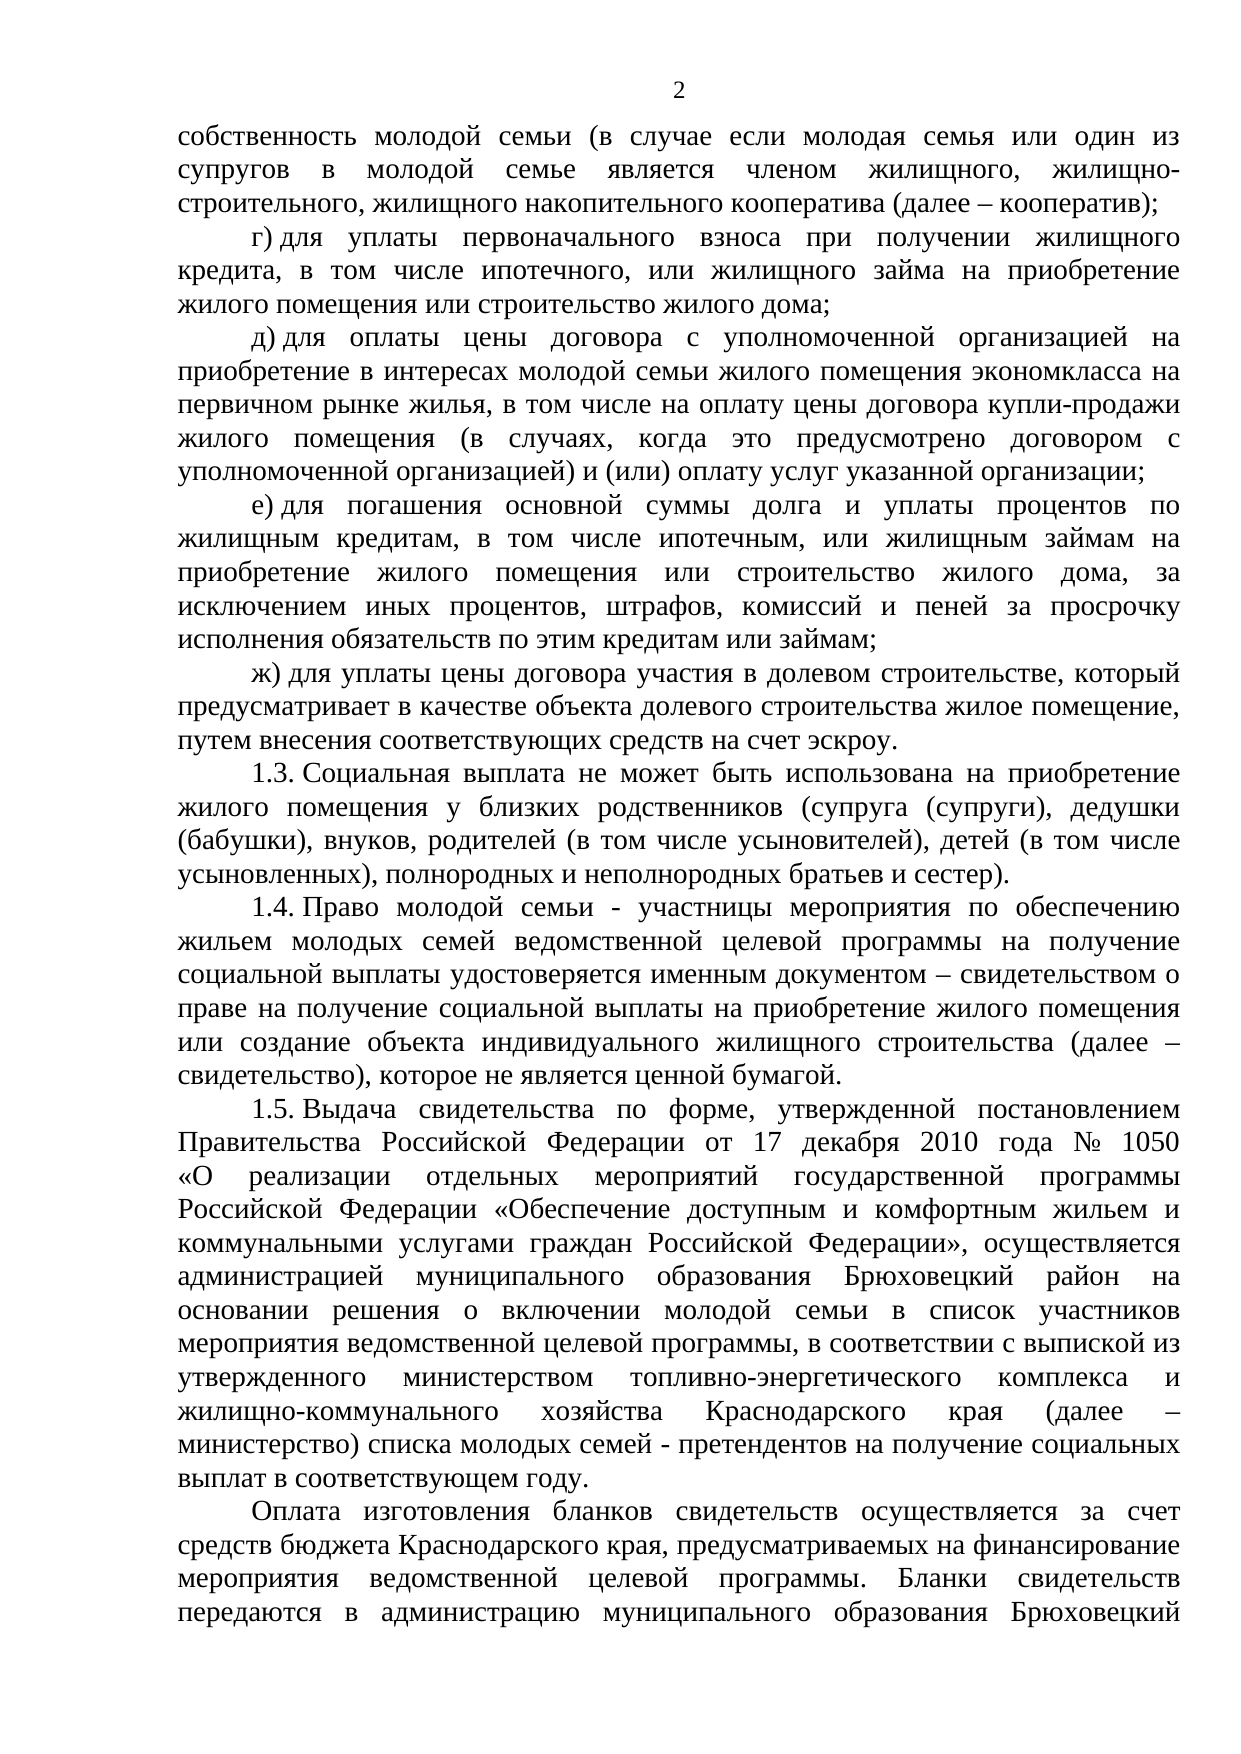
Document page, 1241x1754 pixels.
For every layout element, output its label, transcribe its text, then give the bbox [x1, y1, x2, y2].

text 1.5. Выдача свидетельства по форме, утвержденной постановлением Правительства Российской Федерации от 17 декабря 2010 года № 1050 «О реализации отдельных мероприятий государственной программы Российской Федерации «Обеспечение доступным и комфортным жильем и коммунальными услугами граждан Российской Федерации», осуществляется администрацией муниципального образования Брюховецкий район на основании решения о включении молодой семьи в список участников мероприятия ведомственной целевой программы, в соответствии с выпиской из утвержденного министерством топливно-энергетического комплекса и жилищно-коммунального хозяйства Краснодарского края (далее – министерство) списка молодых семей - претендентов на получение социальных выплат в соответствующем году. [177, 1091, 1181, 1493]
text д) для оплаты цены договора с уполномоченной организацией на приобретение в интересах молодой семьи жилого помещения экономкласса на первичном рынке жилья, в том числе на оплату цены договора купли-продажи жилого помещения (в случаях, когда это предусмотрено договором с уполномоченной организацией) и (или) оплату услуг указанной организации; [177, 319, 1181, 487]
text г) для уплаты первоначального взноса при получении жилищного кредита, в том числе ипотечного, или жилищного займа на приобретение жилого помещения или строительство жилого дома; [177, 219, 1181, 319]
text е) для погашения основной суммы долга и уплаты процентов по жилищным кредитам, в том числе ипотечным, или жилищным займам на приобретение жилого помещения или строительство жилого дома, за исключением иных процентов, штрафов, комиссий и пеней за просрочку исполнения обязательств по этим кредитам или займам; [177, 487, 1181, 655]
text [177, 1493, 1181, 1627]
text 1.3. Социальная выплата не может быть использована на приобретение жилого помещения у близких родственников (супруга (супруги), дедушки (бабушки), внуков, родителей (в том числе усыновителей), детей (в том числе усыновленных), полнородных и неполнородных братьев и сестер). [177, 755, 1181, 889]
text 1.4. Право молодой семьи - участницы мероприятия по обеспечению жильем молодых семей ведомственной целевой программы на получение социальной выплаты удостоверяется именным документом – свидетельством о праве на получение социальной выплаты на приобретение жилого помещения или создание объекта индивидуального жилищного строительства (далее – свидетельство), которое не является ценной бумагой. [177, 889, 1181, 1091]
text ж) для уплаты цены договора участия в долевом строительстве, который предусматривает в качестве объекта долевого строительства жилое помещение, путем внесения соответствующих средств на счет эскроу. [177, 655, 1181, 755]
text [177, 118, 1181, 219]
